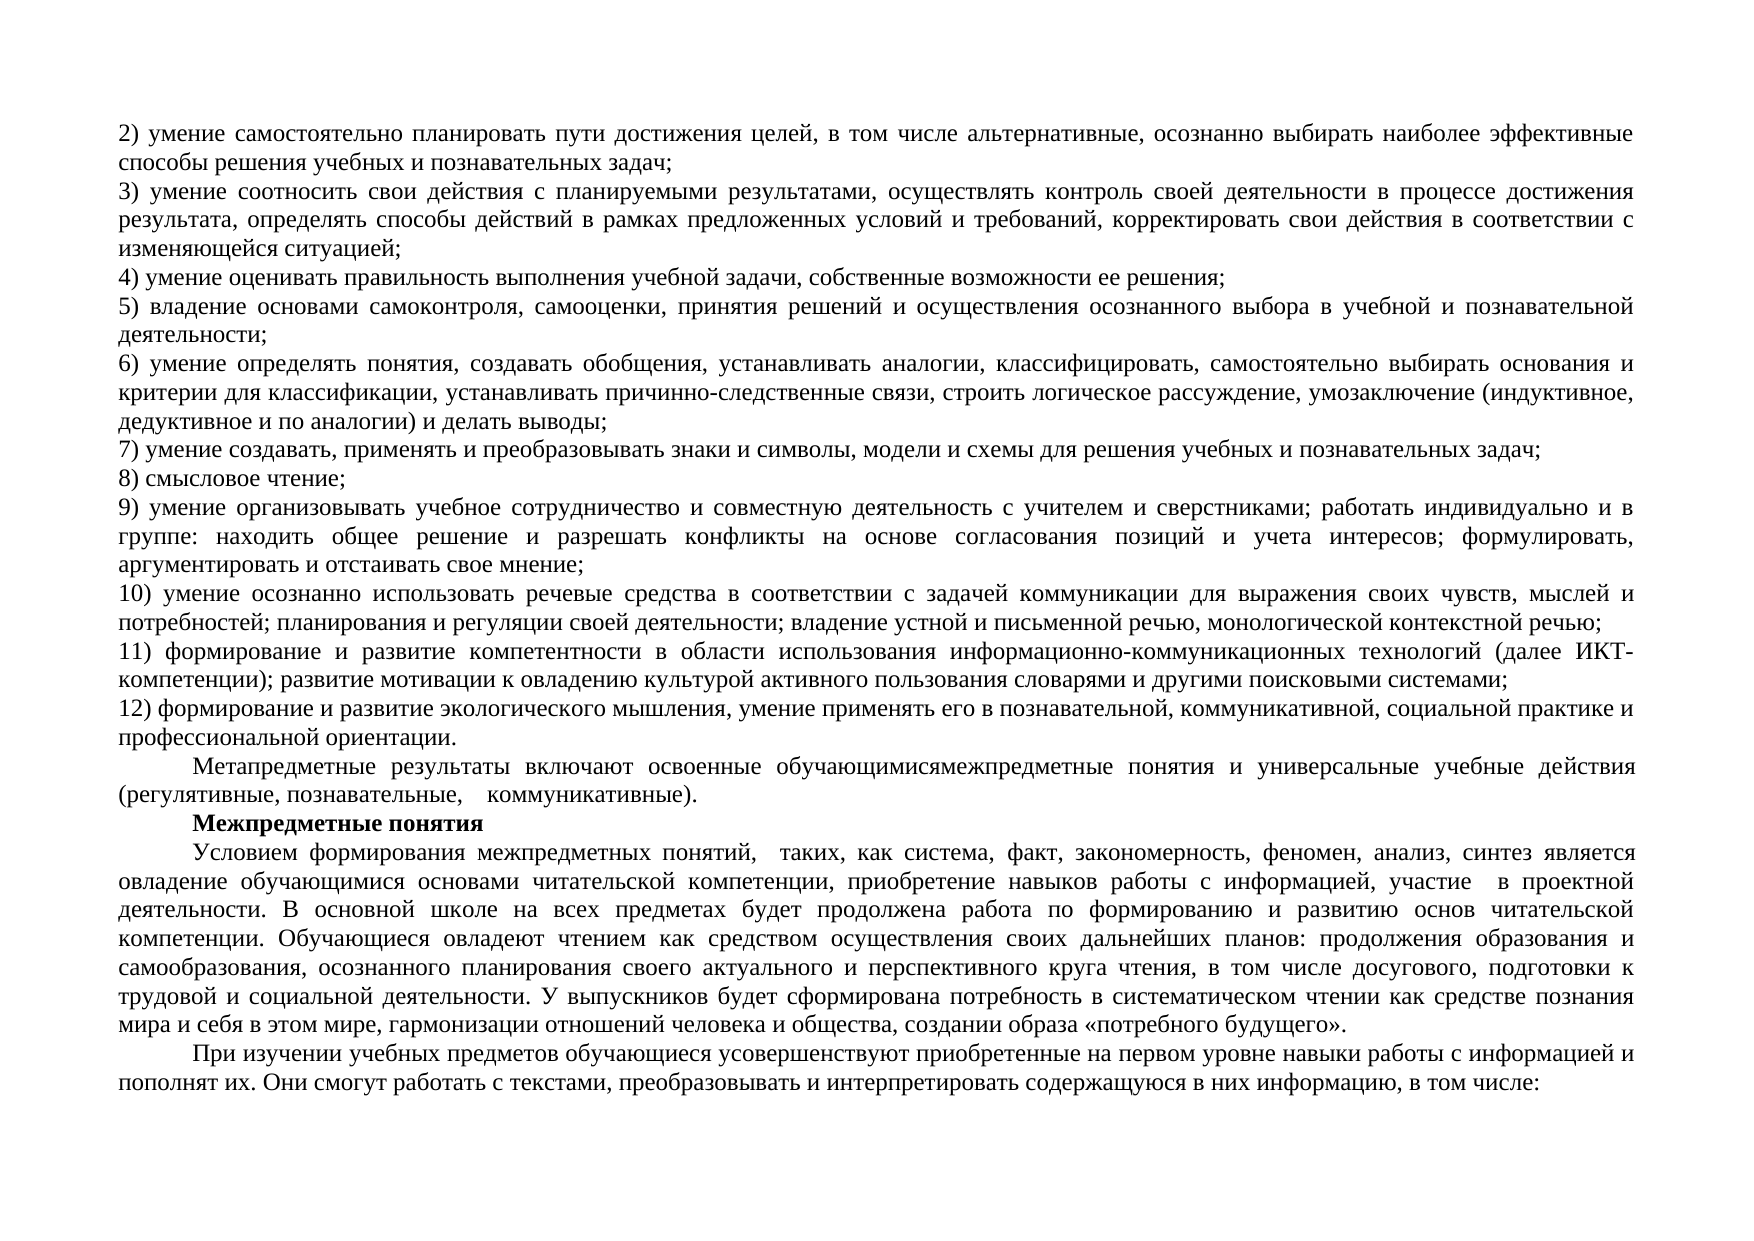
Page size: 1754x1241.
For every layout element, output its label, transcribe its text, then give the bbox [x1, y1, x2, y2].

text 9) умение организовывать учебное сотрудничество и совместную деятельность с учителем и сверстниками; работать индивидуально и в группе: находить общее решение и разрешать конфликты на основе согласования позиций и учета интересов; формулировать, аргументировать и отстаивать свое мнение; [118, 492, 1636, 578]
text 3) умение соотносить свои действия с планируемыми результатами, осуществлять контроль своей деятельности в процессе достижения результата, определять способы действий в рамках предложенных условий и требований, корректировать свои действия в соответствии с изменяющейся ситуацией; [118, 176, 1636, 262]
text 10) умение осознанно использовать речевые средства в соответствии с задачей коммуникации для выражения своих чувств, мыслей и потребностей; планирования и регуляции своей деятельности; владение устной и письменной речью, монологической контекстной речью; [118, 578, 1636, 636]
text 5) владение основами самоконтроля, самооценки, принятия решений и осуществления осознанного выбора в учебной и познавательной деятельности; [118, 291, 1636, 348]
text 2) умение самостоятельно планировать пути достижения целей, в том числе альтернативные, осознанно выбирать наиболее эффективные способы решения учебных и познавательных задач; [118, 118, 1636, 176]
text Условием формирования межпредметных понятий, таких, как система, факт, закономерность, феномен, анализ, синтез является овладение обучающимися основами читательской компетенции, приобретение навыков работы с информацией, участие в проектной деятельности. В основной школе на всех предметах будет продолжена работа по формированию и развитию основ читательской компетенции. Обучающиеся овладеют чтением как средством осуществления своих дальнейших планов: продолжения образования и самообразования, осознанного планирования своего актуального и перспективного круга чтения, в том числе досугового, подготовки к трудовой и социальной деятельности. У выпускников будет сформирована потребность в систематическом чтении как средстве познания мира и себя в этом мире, гармонизации отношений человека и общества, создании образа «потребного будущего». [118, 837, 1636, 1038]
text 6) умение определять понятия, создавать обобщения, устанавливать аналогии, классифицировать, самостоятельно выбирать основания и критерии для классификации, устанавливать причинно-следственные связи, строить логическое рассуждение, умозаключение (индуктивное, дедуктивное и по аналогии) и делать выводы; [118, 348, 1636, 434]
text 7) умение создавать, применять и преобразовывать знаки и символы, модели и схемы для решения учебных и познавательных задач; [118, 434, 1636, 463]
text 12) формирование и развитие экологического мышления, умение применять его в познавательной, коммуникативной, социальной практике и профессиональной ориентации. [118, 693, 1636, 751]
text 11) формирование и развитие компетентности в области использования информационно-коммуникационных технологий (далее ИКТ- компетенции); развитие мотивации к овладению культурой активного пользования словарями и другими поисковыми системами; [118, 636, 1636, 693]
text 8) смысловое чтение; [118, 463, 1636, 492]
text Межпредметные понятия [118, 808, 1636, 837]
text 4) умение оценивать правильность выполнения учебной задачи, собственные возможности ее решения; [118, 262, 1636, 291]
text Метапредметные результаты включают освоенные обучающимисямежпредметные понятия и универсальные учебные действия (регулятивные, познавательные, коммуникативные). [118, 751, 1636, 808]
text При изучении учебных предметов обучающиеся усовершенствуют приобретенные на первом уровне навыки работы с информацией и пополнят их. Они смогут работать с текстами, преобразовывать и интерпретировать содержащуюся в них информацию, в том числе: [118, 1038, 1636, 1096]
